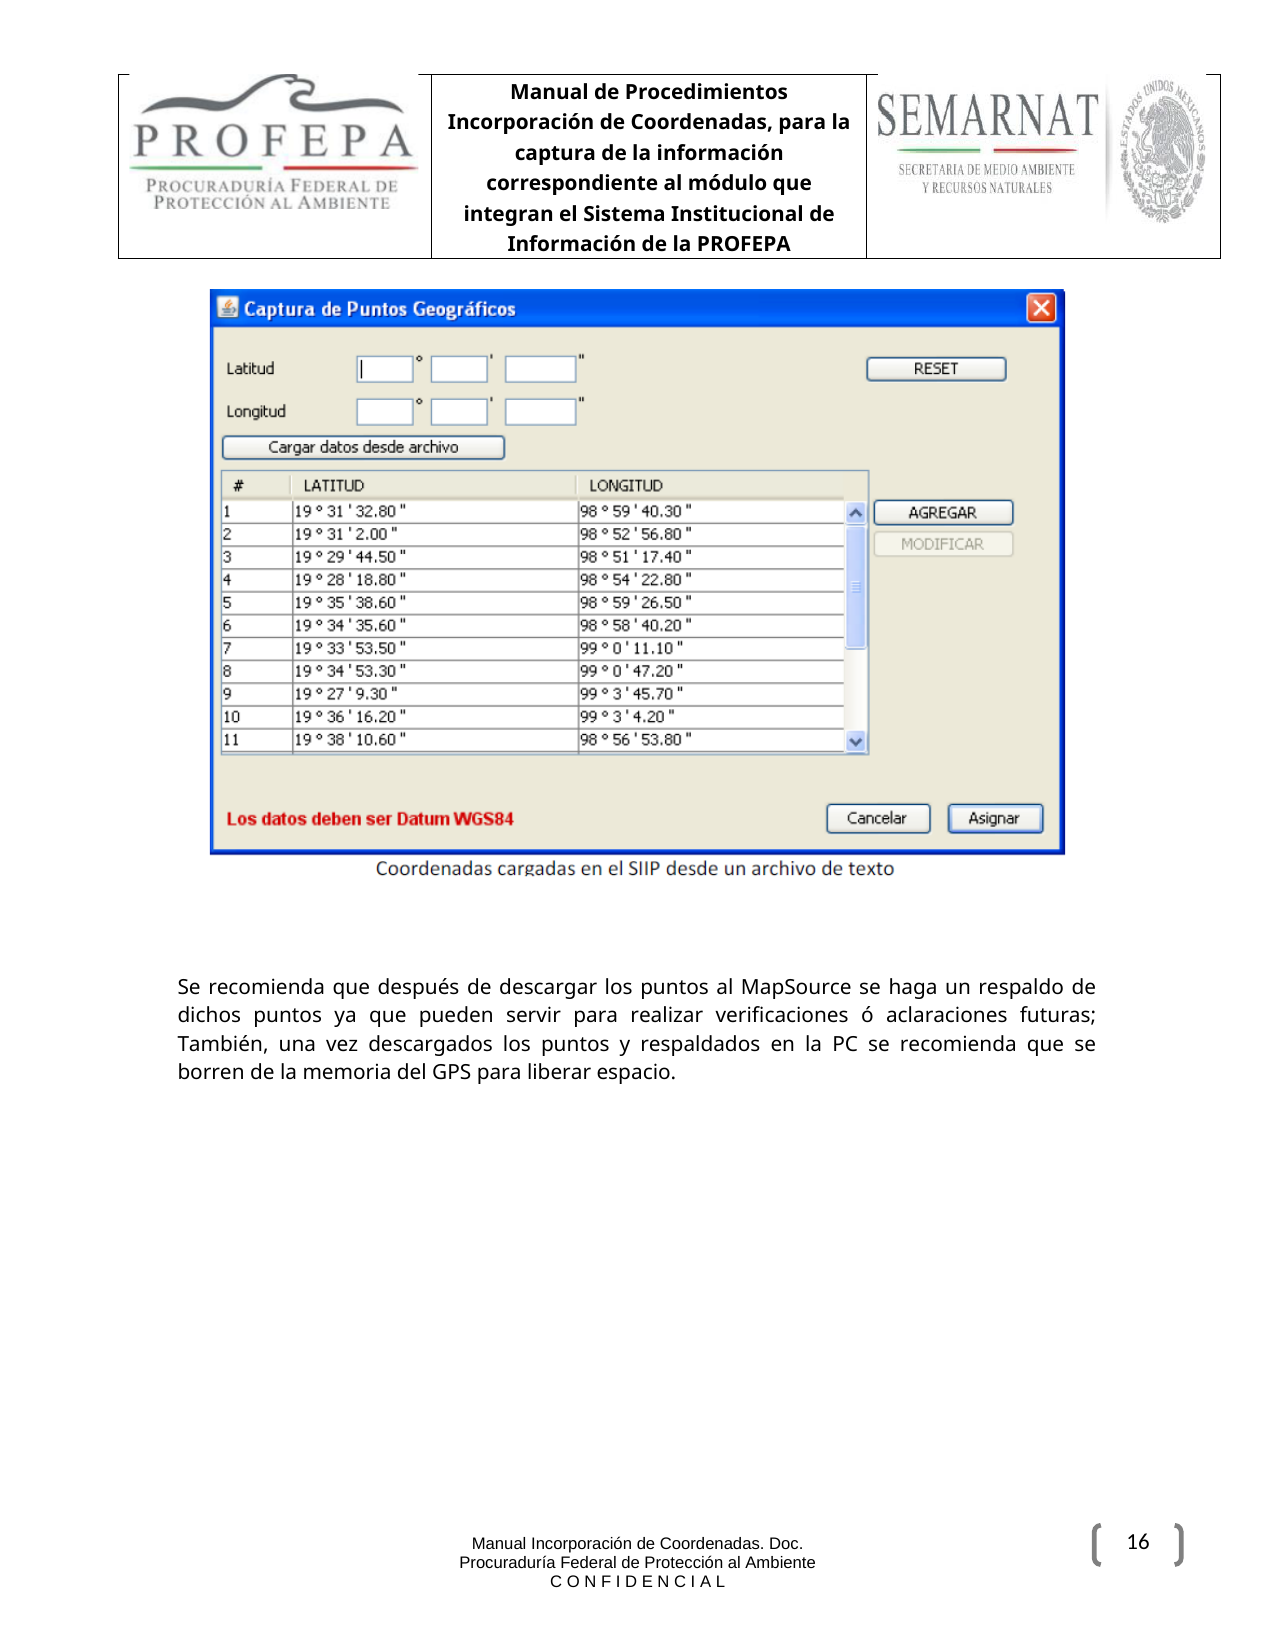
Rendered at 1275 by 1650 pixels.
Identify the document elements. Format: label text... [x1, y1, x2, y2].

picture [129, 74, 419, 209]
text Se recomienda que después de descargar los puntos al MapSource se haga un respaldo de dichos puntos ya que pueden servir para realizar verificaciones ó aclaraciones futuras; También, una vez descargados los puntos y respaldados en la PC se recomienda que se borren de la memoria del GPS para liberar espacio. [177, 972, 1098, 1086]
picture [209, 289, 1066, 887]
